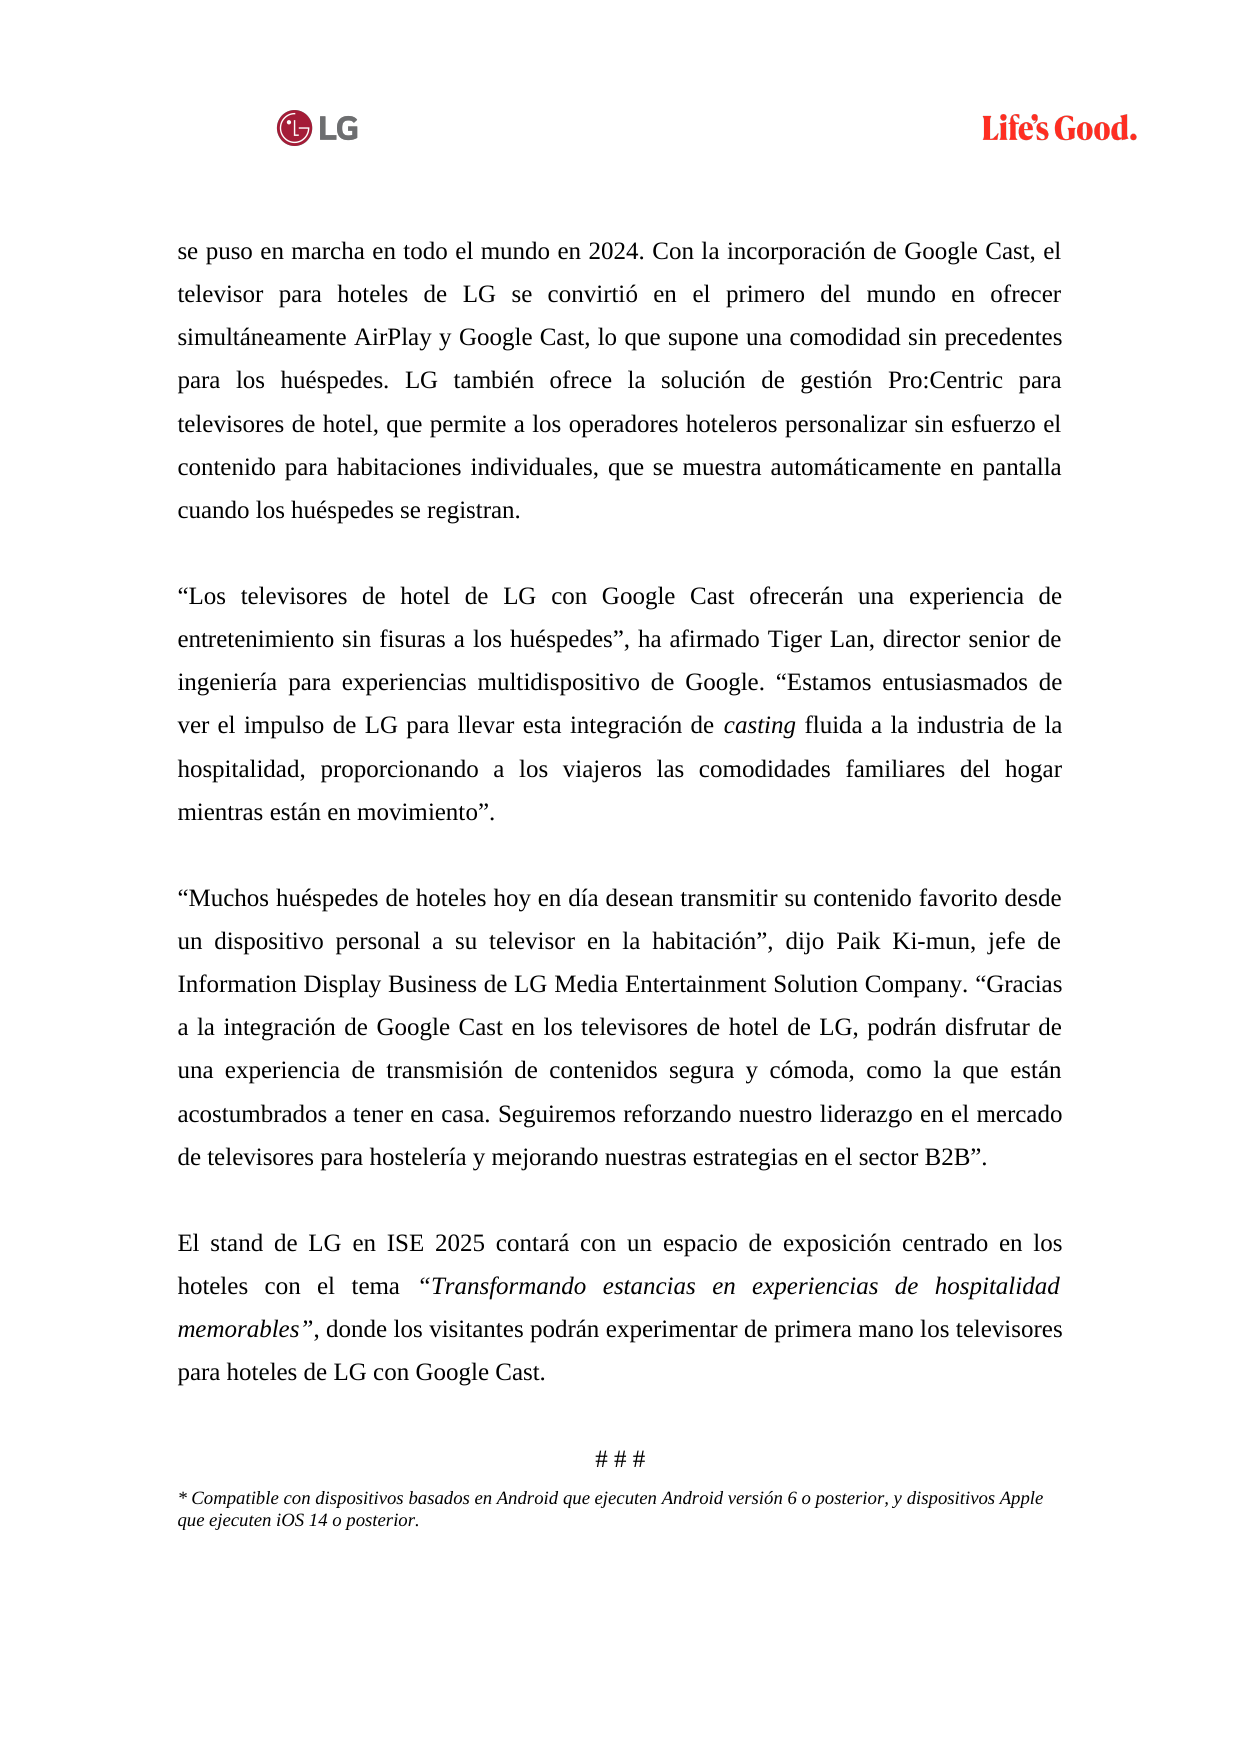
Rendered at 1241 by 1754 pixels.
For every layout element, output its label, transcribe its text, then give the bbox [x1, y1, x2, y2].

text * Compatible con dispositivos basados en Android que ejecuten Android versión 6 o posterior, y dispositivos Apple que ejecuten iOS 14 o posterior. [177, 1487, 1063, 1530]
text “Los televisores de hotel de LG con Google Cast ofrecerán una experiencia de entretenimiento sin fisuras a los huéspedes”, ha afirmado Tiger Lan, director senior de ingeniería para experiencias multidispositivo de Google. “Estamos entusiasmados de ver el impulso de LG para llevar esta integración de casting fluida a la industria de la hospitalidad, proporcionando a los viajeros las comodidades familiares del hogar mientras están en movimiento”. [177, 581, 1063, 826]
text “Muchos huéspedes de hoteles hoy en día desean transmitir su contenido favorito desde un dispositivo personal a su televisor en la habitación”, dijo Paik Ki-mun, jefe de Information Display Business de LG Media Entertainment Solution Company. “Gracias a la integración de Google Cast en los televisores de hotel de LG, podrán disfrutar de una experiencia de transmisión de contenidos segura y cómoda, como la que están acostumbrados a tener en casa. Seguiremos reforzando nuestro liderazgo en el mercado de televisores para hostelería y mejorando nuestras estrategias en el sector B2B”. [177, 883, 1063, 1171]
picture [268, 102, 365, 155]
text El stand de LG en ISE 2025 contará con un espacio de exposición centrado en los hoteles con el tema “Transformando estancias en experiencias de hospitalidad memorables”, donde los visitantes podrán experimentar de primera mano los televisores para hoteles de LG con Google Cast. [177, 1228, 1063, 1386]
picture [981, 113, 1138, 141]
text # # # [177, 1444, 1063, 1472]
